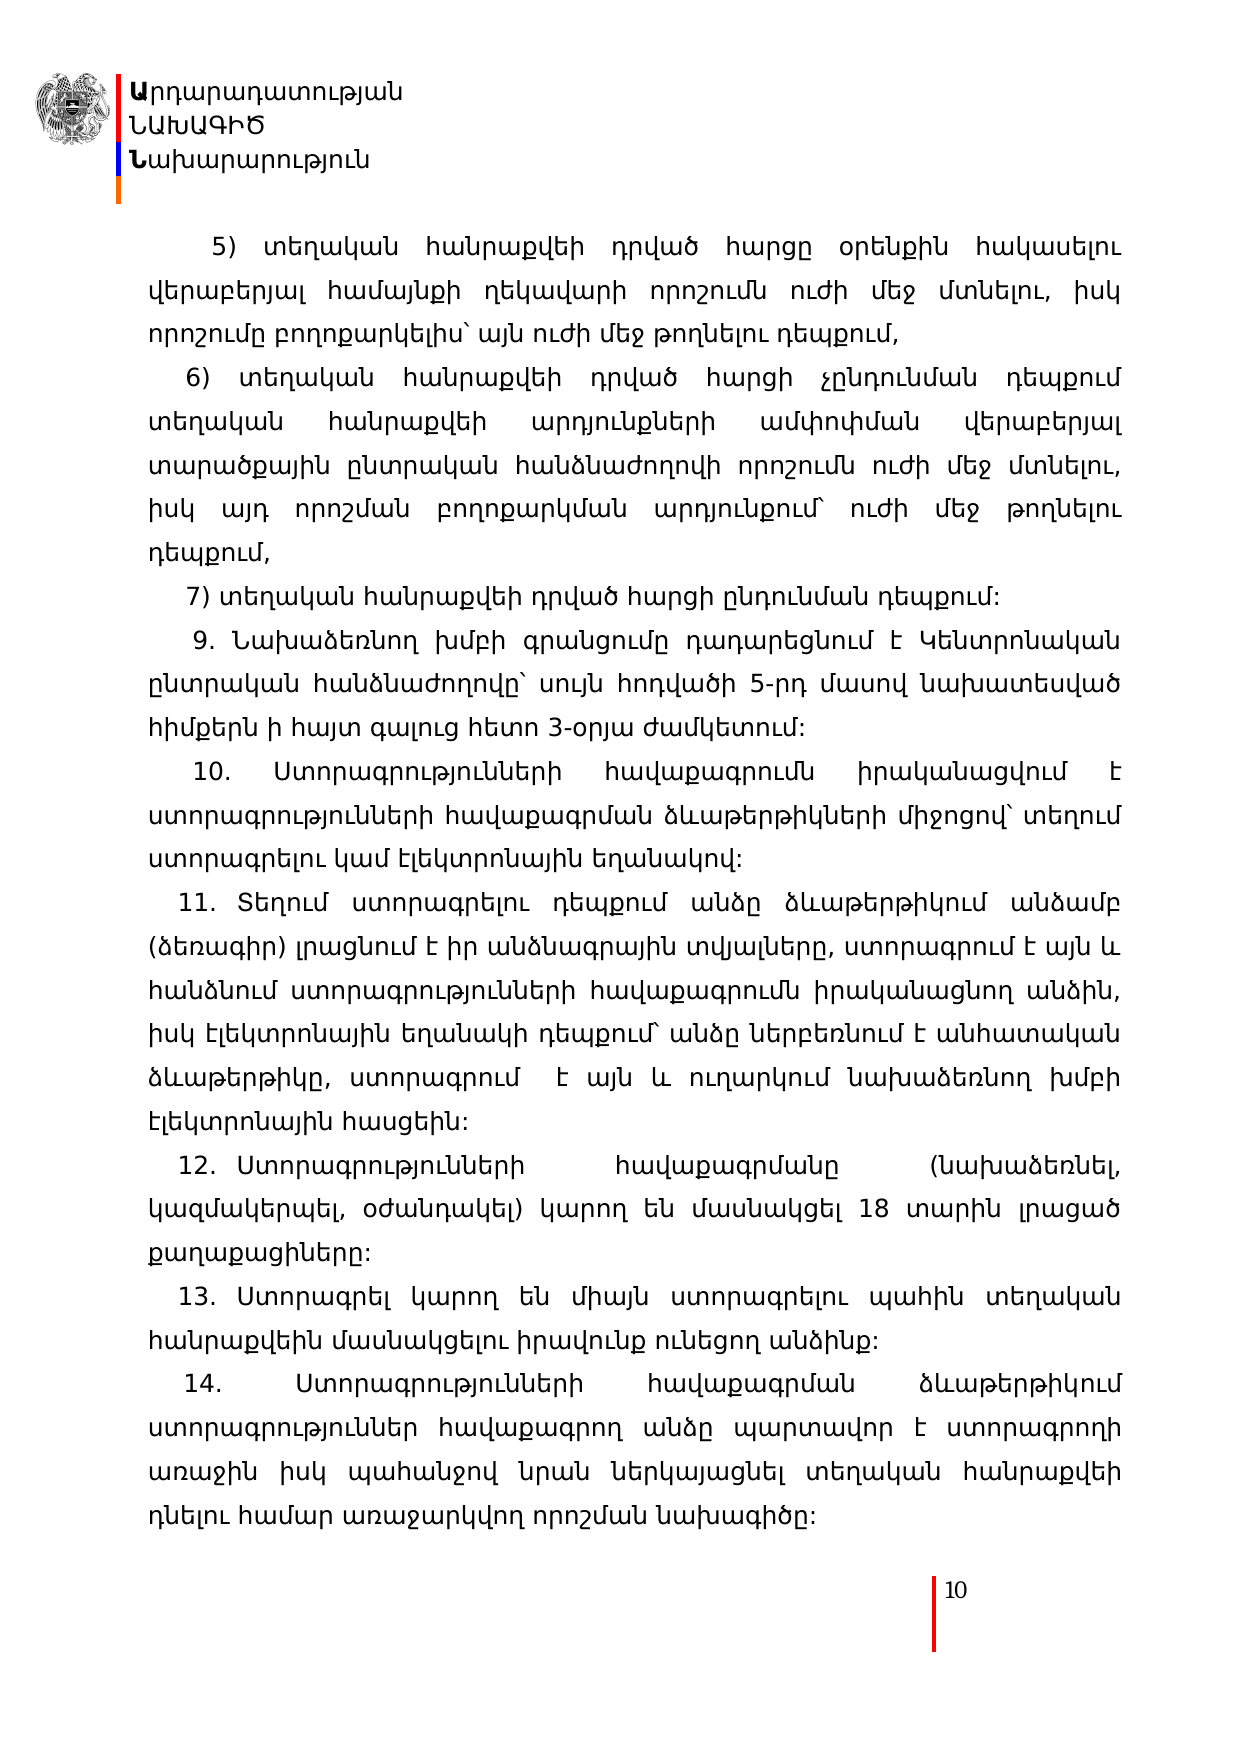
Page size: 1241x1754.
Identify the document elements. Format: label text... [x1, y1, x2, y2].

list Ստորագրությունների հավաքագրման ձևաթերթիկում ստորագրություններ հավաքագրող անձը պարտավոր է ստորագրողի առաջին իսկ պահանջով նրան ներկայացնել տեղական հանրաքվեի դնելու համար առաջարկվող որոշման նախագիծը: [148, 1369, 1122, 1530]
text 10. Ստորագրությունների հավաքագրումն իրականացվում է ստորագրությունների հավաքագրման ձևաթերթիկների միջոցով՝ տեղում ստորագրելու կամ էլեկտրոնային եղանակով: [148, 757, 1122, 874]
text 7) տեղական հանրաքվեի դրված հարցի ընդունման դեպքում: [148, 582, 1122, 611]
list Տեղում ստորագրելու դեպքում անձը ձևաթերթիկում անձամբ (ձեռագիր) լրացնում է իր անձնագրային տվյալները, ստորագրում է այն և հանձնում ստորագրությունների հավաքագրումն իրականացնող անձին, իսկ էլեկտրոնային եղանակի դեպքում՝ անձը ներբեռնում է անհատական ձևաթերթիկը, ստորագրում է այն և ուղարկում նախաձեռնող խմբի էլեկտրոնային հասցեին: [148, 888, 1122, 1136]
text 5) տեղական հանրաքվեի դրված հարցը օրենքին հակասելու վերաբերյալ համայնքի ղեկավարի որոշումն ուժի մեջ մտնելու, իսկ որոշումը բողոքարկելիս՝ այն ուժի մեջ թողնելու դեպքում, [148, 232, 1122, 349]
list Ստորագրությունների հավաքագրմանը (նախաձեռնել, կազմակերպել, օժանդակել) կարող են մասնակցել 18 տարին լրացած քաղաքացիները: [148, 1151, 1122, 1267]
text 9. Նախաձեռնող խմբի գրանցումը դադարեցնում է Կենտրոնական ընտրական հանձնաժողովը՝ սույն հոդվածի 5-րդ մասով նախատեսված հիմքերն ի հայտ գալուց հետո 3-օրյա ժամկետում: [148, 626, 1122, 742]
picture [35, 72, 110, 145]
text 6) տեղական հանրաքվեի դրված հարցի չընդունման դեպքում տեղական հանրաքվեի արդյունքների ամփոփման վերաբերյալ տարածքային ընտրական հանձնաժողովի որոշումն ուժի մեջ մտնելու, իսկ այդ որոշման բողոքարկման արդյունքում՝ ուժի մեջ թողնելու դեպքում, [148, 363, 1122, 567]
list Ստորագրել կարող են միայն ստորագրելու պահին տեղական հանրաքվեին մասնակցելու իրավունք ունեցող անձինք: [148, 1282, 1122, 1355]
